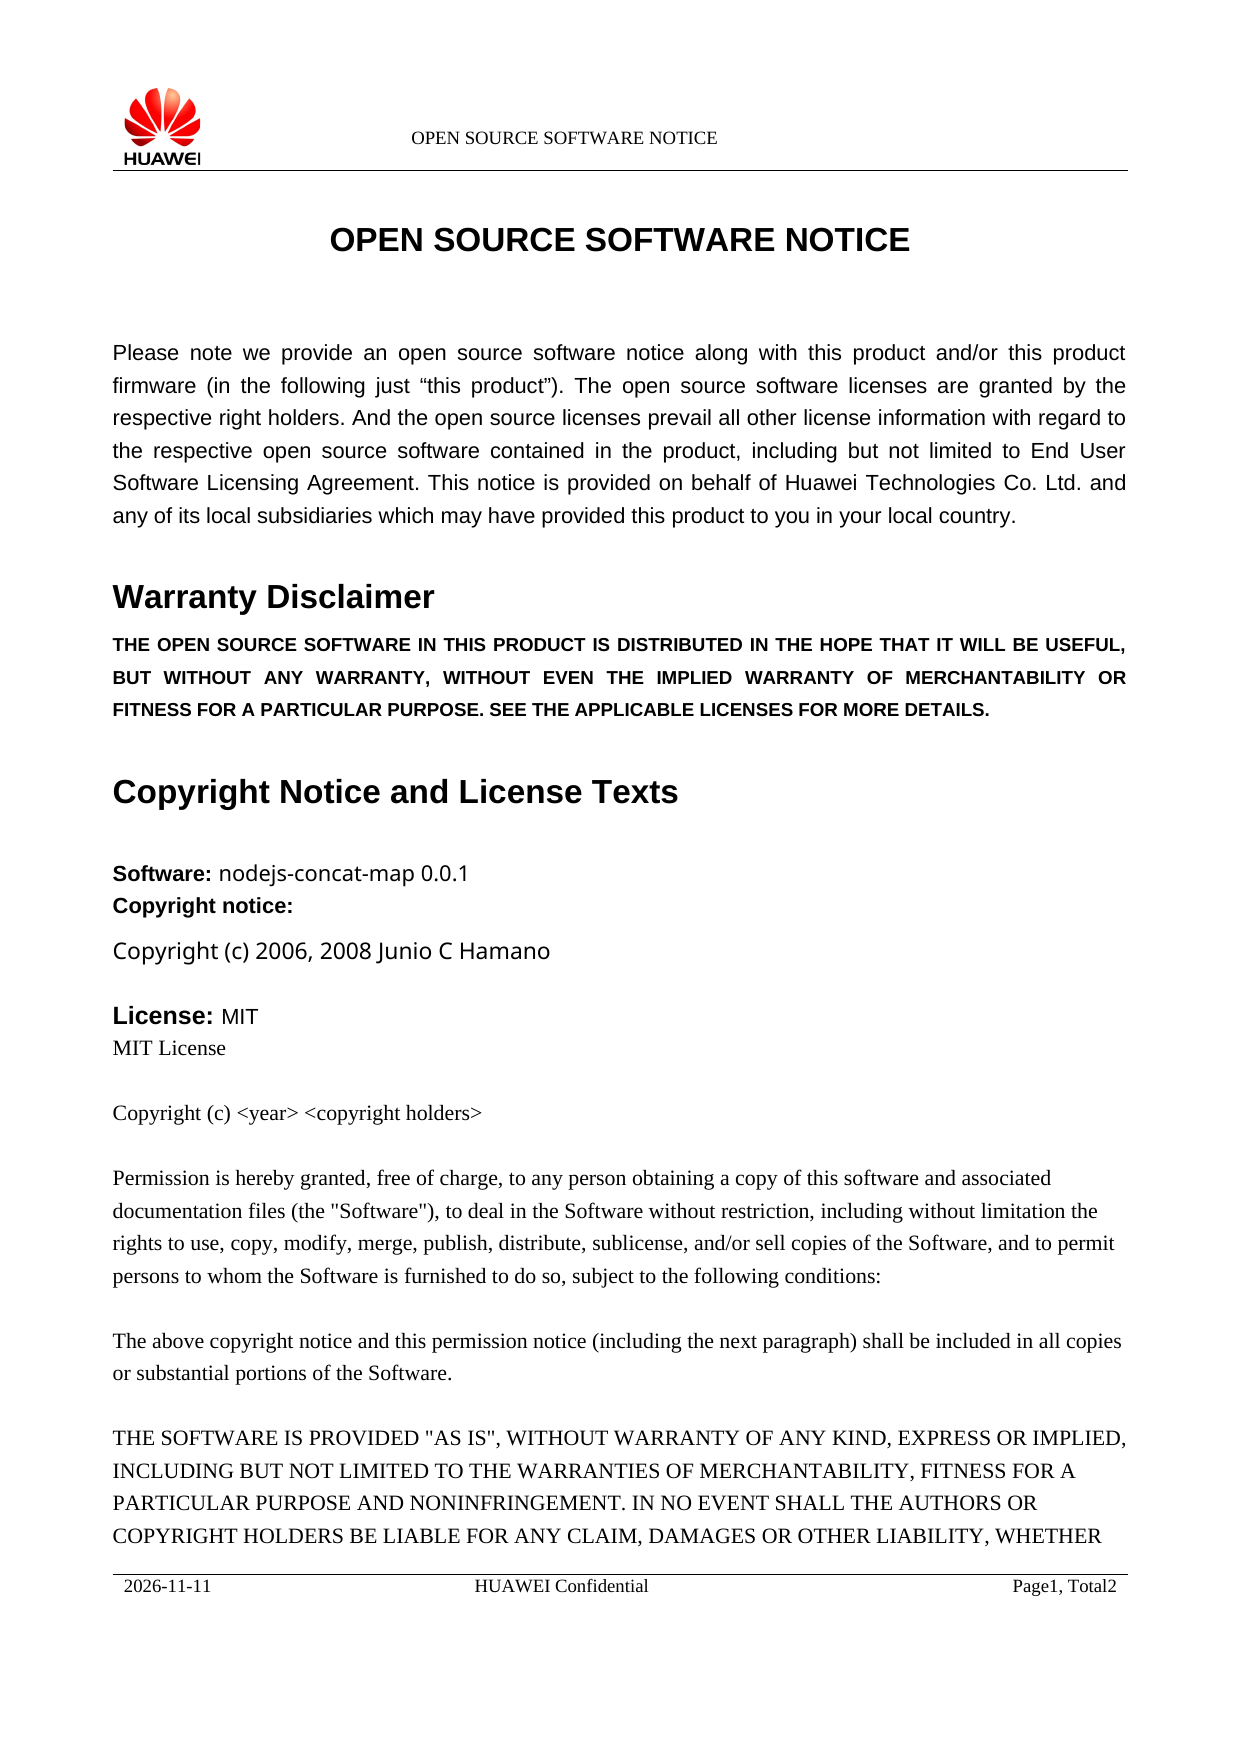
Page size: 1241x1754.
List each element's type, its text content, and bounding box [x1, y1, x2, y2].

text Copyright notice: [112, 889, 1128, 921]
text The open source software in this product is distributed in the hope that it will be useful, but WITHOUT ANY WARRANTY, without even the implied warranty of MERCHANTABILITY or FITNESS FOR A PARTICULAR PURPOSE. See the applicable licenses for more details. [112, 629, 1128, 726]
text Copyright Notice and License Texts [112, 759, 1128, 824]
title Software: nodejs-concat-map 0.0.1 [112, 856, 1128, 889]
text OPEN SOURCE SOFTWARE NOTICE [112, 206, 1128, 271]
text License: MIT [112, 999, 1128, 1031]
text Warranty Disclaimer [112, 564, 1128, 629]
text Please note we provide an open source software notice along with this product and/or this product firmware (in the following just “this product”). The open source software licenses are granted by the respective right holders. And the open source licenses prevail all other license information with regard to the respective open source software contained in the product, including but not limited to End User Software Licensing Agreement. This notice is provided on behalf of Huawei Technologies Co. Ltd. and any of its local subsidiaries which may have provided this product to you in your local country. [112, 336, 1128, 531]
picture [124, 88, 201, 165]
text Copyright (c) 2006, 2008 Junio C Hamano [112, 934, 1128, 999]
